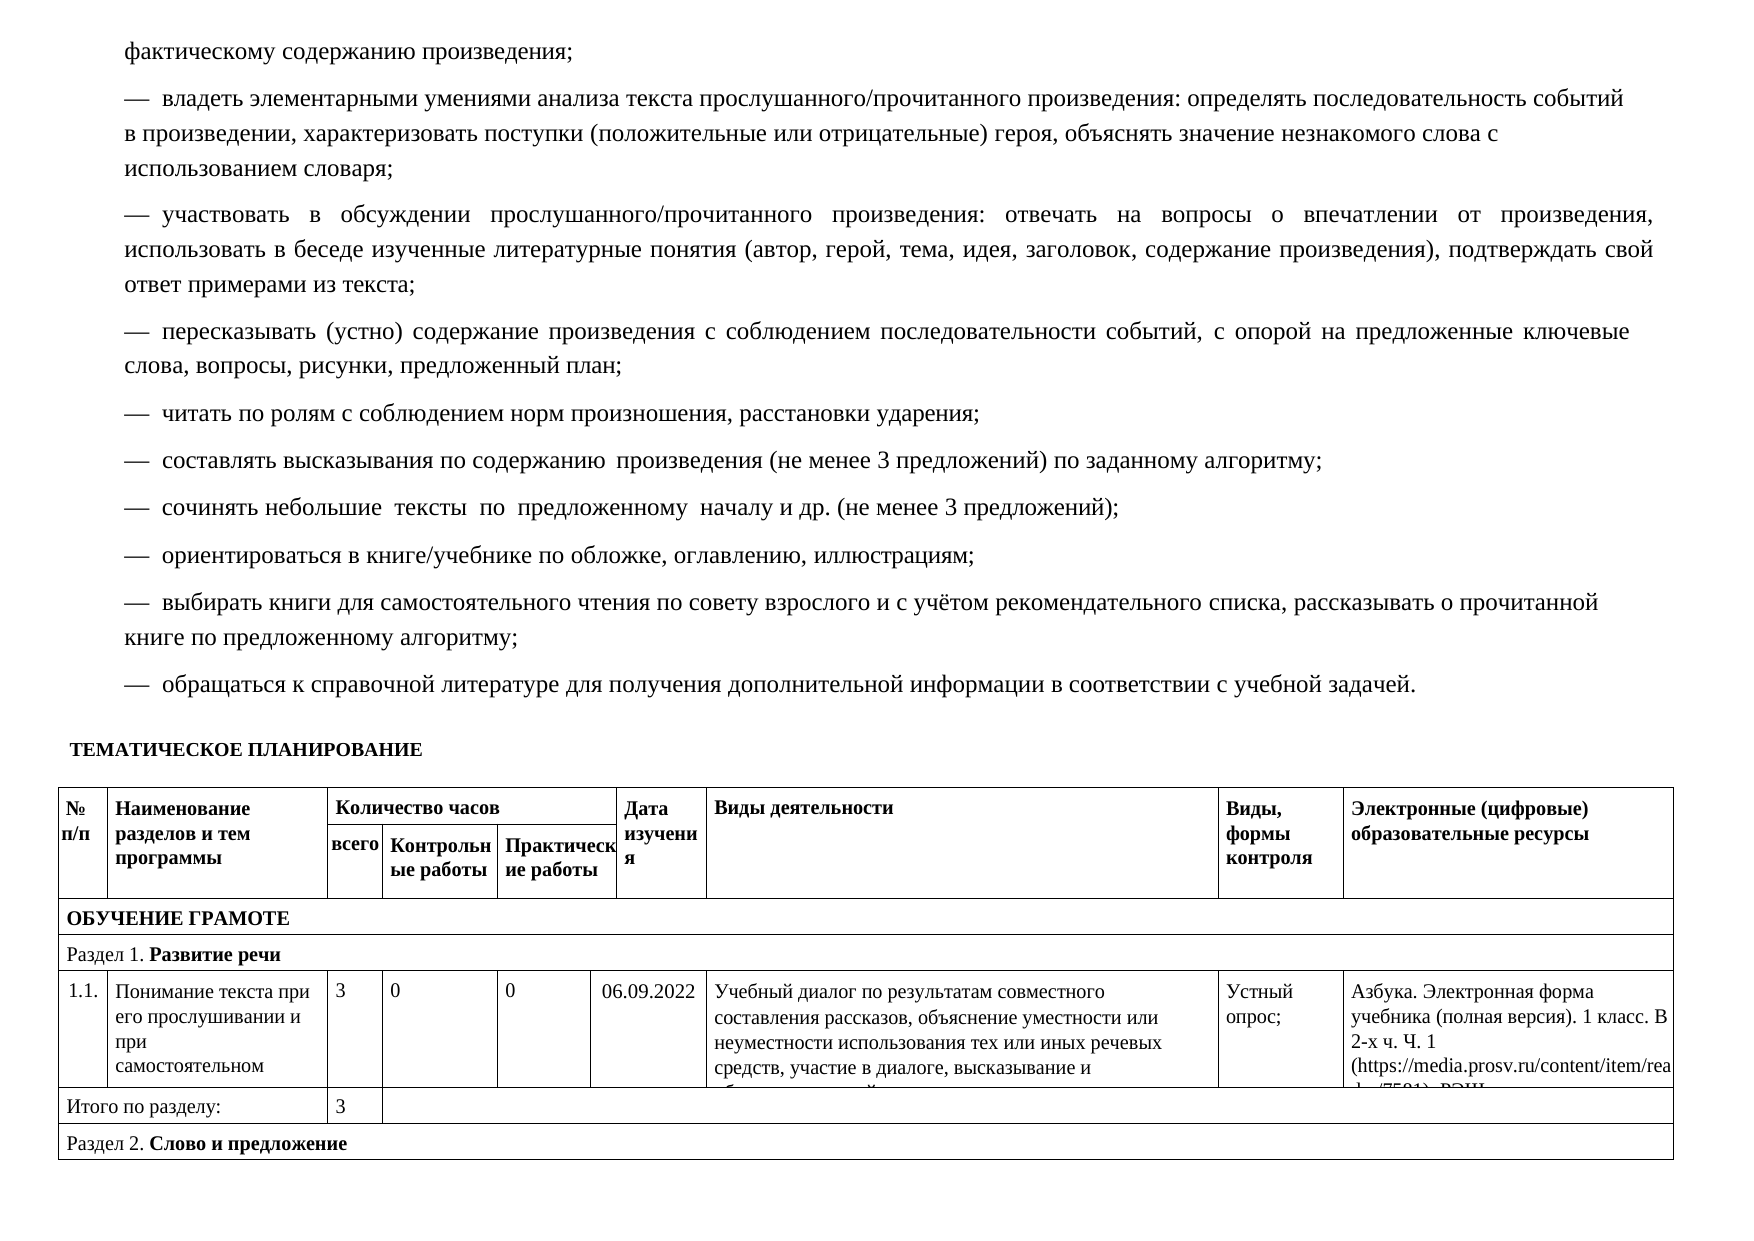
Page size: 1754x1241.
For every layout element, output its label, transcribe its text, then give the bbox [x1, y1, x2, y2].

text фактическому содержанию произведения; [124, 36, 1687, 64]
table_cell Учебный диалог по результатам совместного составления рассказов, объяснение уместности или неуместности использования тех или иных речевых средств, участие в диалоге, высказывание и обоснование своей точки зрения; Слушание текста, понимание текста при его прослушивании; [707, 971, 1218, 1087]
table_cell Практические работы [498, 825, 616, 898]
table_cell Понимание текста при его прослушивании и при самостоятельном чтении вслух [108, 971, 327, 1087]
table_cell Итого по разделу: [59, 1088, 327, 1123]
table_cell всего [328, 825, 382, 898]
list ориентироваться в книге/учебнике по обложке, оглавлению, иллюстрациям; [124, 540, 1687, 568]
table_header Дата изучения [617, 788, 706, 898]
table_header Количество часов [328, 788, 616, 823]
table_cell Раздел 1. Развитие речи [59, 935, 1673, 970]
table_header Электронные (цифровые) образовательные ресурсы [1344, 788, 1673, 898]
table_header № п/п [59, 788, 107, 898]
list сочинять небольшие тексты по предложенному началу и др. (не менее 3 предложений); [124, 492, 1687, 521]
table_cell ОБУЧЕНИЕ ГРАМОТЕ [59, 899, 1673, 934]
table_header Виды деятельности [707, 788, 1218, 898]
table_cell Азбука. Электронная форма учебника (полная версия). 1 класс. В 2-х ч. Ч. 1 (https://media.prosv.ru/content/item/reader/7581); РЭШ [1344, 971, 1673, 1087]
table_cell Устный опрос; [1219, 971, 1343, 1087]
table_cell 0 [498, 971, 590, 1087]
list пересказывать (устно) содержание произведения с соблюдением последовательности событий, с опорой на предложенные ключевые слова, вопросы, рисунки, предложенный план; [124, 316, 1630, 379]
table_cell 3 [328, 971, 382, 1087]
table_cell Раздел 2. Слово и предложение [59, 1124, 1673, 1159]
table_cell 3 [328, 1088, 382, 1123]
list обращаться к справочной литературе для получения дополнительной информации в соответствии с учебной задачей. [124, 669, 1558, 698]
list участвовать в обсуждении прослушанного/прочитанного произведения: отвечать на вопросы о впечатлении от произведения, использовать в беседе изученные литературные понятия (автор, герой, тема, идея, заголовок, содержание произведения), подтверждать свой ответ примерами из текста; [124, 199, 1653, 298]
table_cell 0 [383, 971, 497, 1087]
table_header Наименование разделов и тем программы [108, 788, 327, 898]
table_header Виды, формы контроля [1219, 788, 1343, 898]
list владеть элементарными умениями анализа текста прослушанного/прочитанного произведения: определять последовательность событий в произведении, характеризовать поступки (положительные или отрицательные) героя, объяснять значение незнакомого слова с использованием словаря; [124, 83, 1633, 181]
list выбирать книги для самостоятельного чтения по совету взрослого и с учётом рекомендательного списка, рассказывать о прочитанной книге по предложенному алгоритму; [124, 587, 1622, 651]
table_cell Контрольные работы [383, 825, 497, 898]
table_cell [383, 1088, 1673, 1123]
table_cell 06.09.2022 [591, 971, 706, 1087]
list составлять высказывания по содержанию произведения (не менее 3 предложений) по заданному алгоритму; [124, 445, 1576, 474]
text ТЕМАТИЧЕСКОЕ ПЛАНИРОВАНИЕ [69, 738, 1687, 760]
table_cell 1.1. [59, 971, 107, 1087]
list читать по ролям с соблюдением норм произношения, расстановки ударения; [124, 398, 1687, 426]
